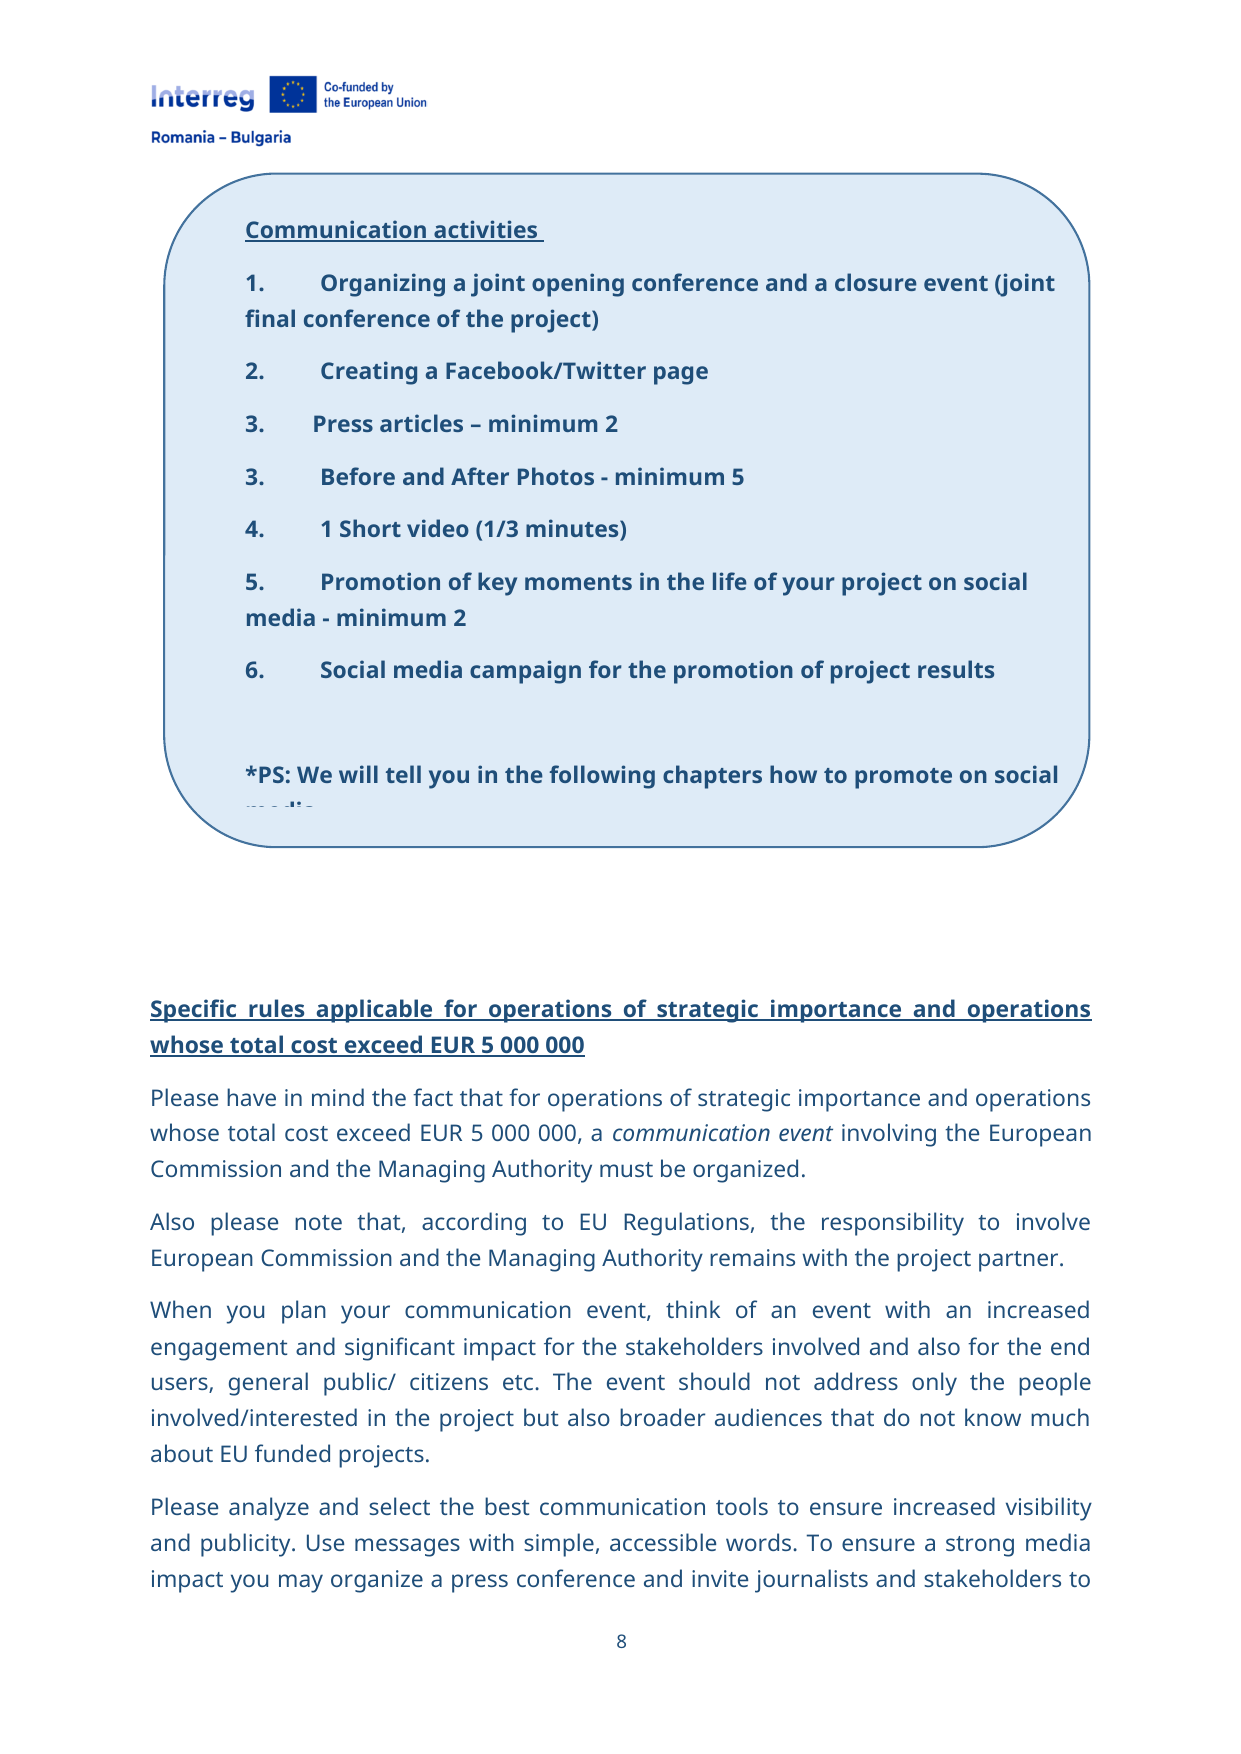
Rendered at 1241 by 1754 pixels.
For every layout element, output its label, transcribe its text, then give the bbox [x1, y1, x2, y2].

picture [150, 73, 428, 153]
text Specific rules applicable for operations of strategic importance and operations whose total cost exceed EUR 5 000 000 [150, 993, 1092, 1019]
text Please have in mind the fact that for operations of strategic importance and operations whose total cost exceed EUR 5 000 000, a communication event involving the European Commission and the Managing Authority must be organized. [150, 1081, 1092, 1184]
text Specific rules applicable for operations of strategic importance and operations whose total cost exceed EUR 5 000 000 [150, 1021, 1092, 1060]
text Also please note that, according to EU Regulations, the responsibility to involve European Commission and the Managing Authority remains with the project partner. [150, 1206, 1092, 1273]
text When you plan your communication event, think of an event with an increased engagement and significant impact for the stakeholders involved and also for the end users, general public/ citizens etc. The event should not address only the people involved/interested in the project but also broader audiences that do not know much about EU funded projects. [150, 1294, 1092, 1469]
